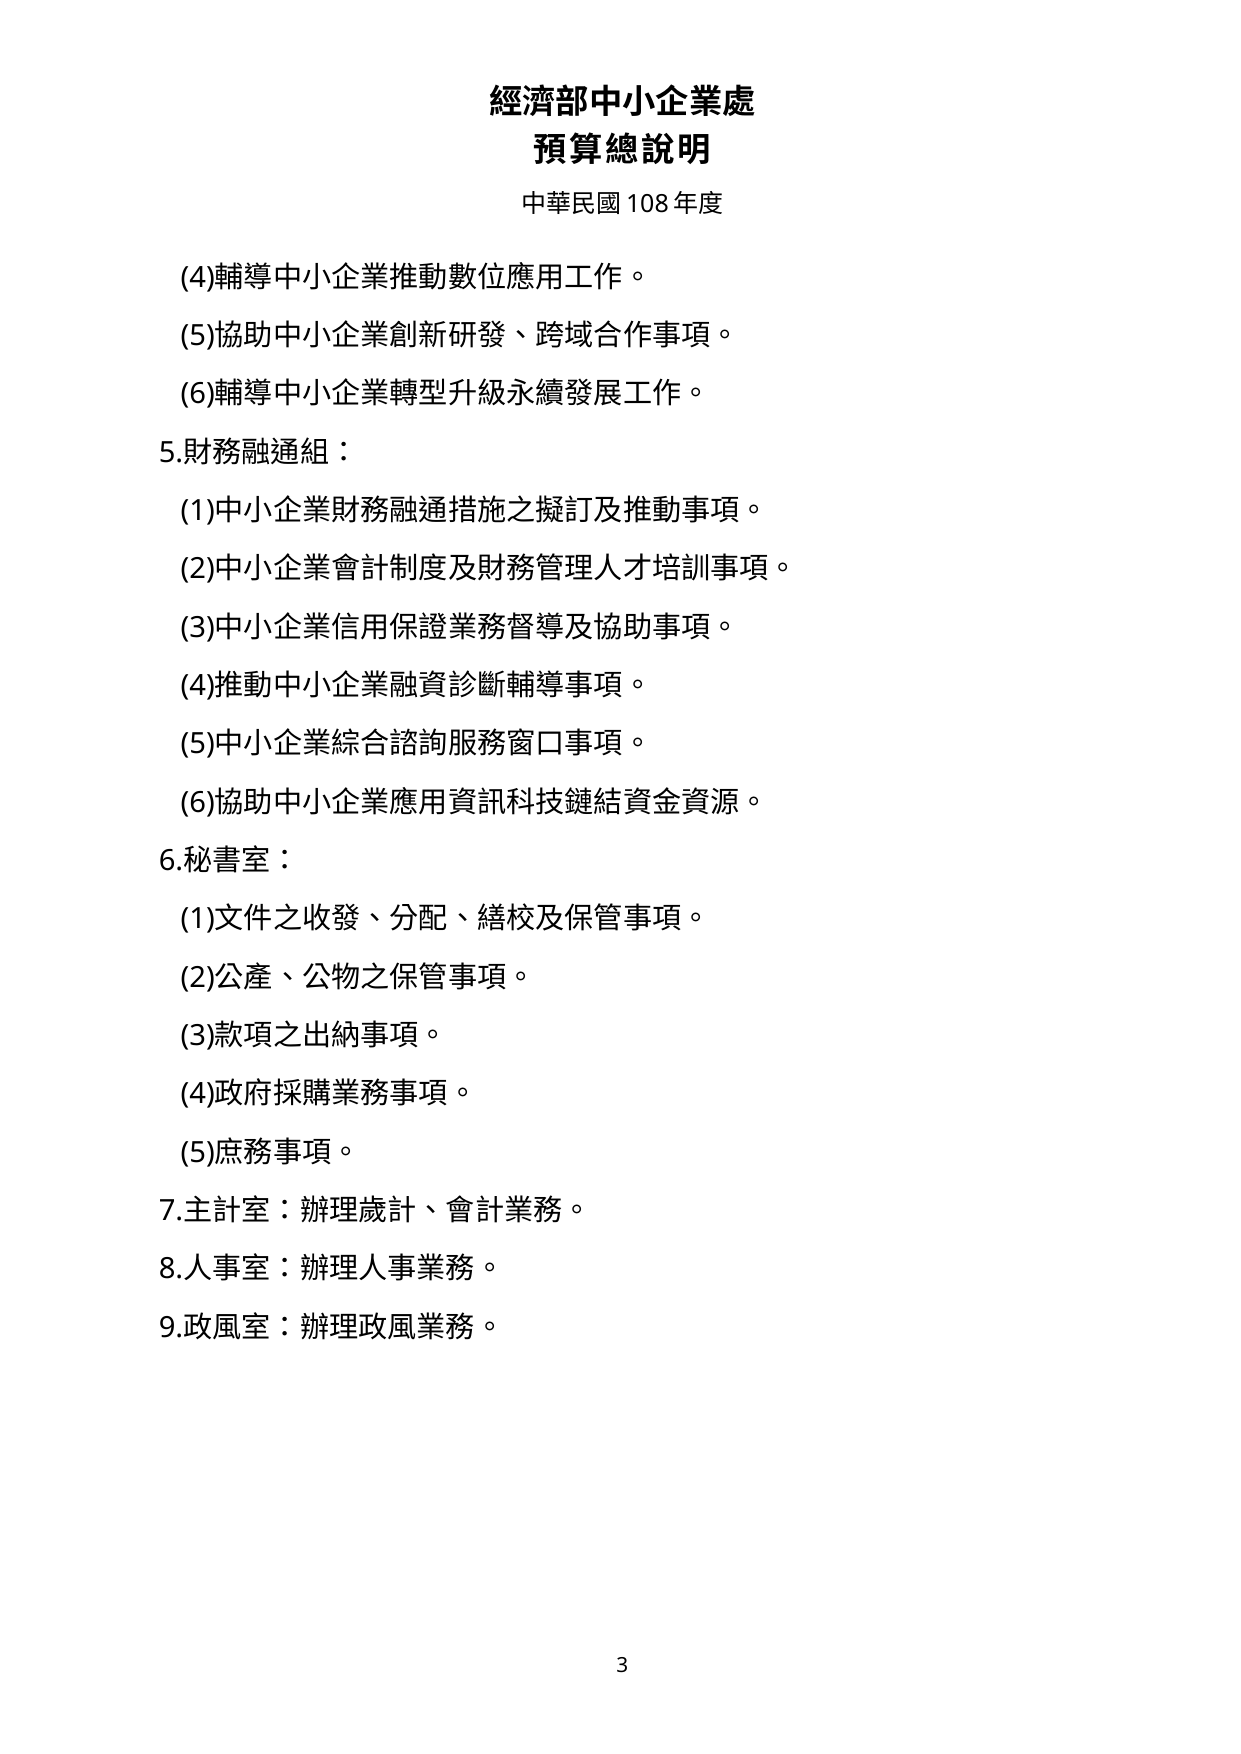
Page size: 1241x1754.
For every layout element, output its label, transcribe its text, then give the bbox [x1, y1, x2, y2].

text (5)協助中小企業創新研發、跨域合作事項。 [180, 299, 1129, 357]
text (4)輔導中小企業推動數位應用工作。 [180, 241, 1129, 299]
text (6)輔導中小企業轉型升級永續發展工作。 [180, 357, 1129, 416]
text (3)中小企業信用保證業務督導及協助事項。 [180, 591, 1129, 649]
text 8.人事室：辦理人事業務。 [158, 1232, 1129, 1291]
text 5.財務融通組： [158, 416, 1129, 474]
text (1)中小企業財務融通措施之擬訂及推動事項。 [180, 474, 1129, 532]
text (5)庶務事項。 [180, 1116, 1129, 1174]
text (2)公產、公物之保管事項。 [180, 941, 1129, 999]
text 9.政風室：辦理政風業務。 [158, 1291, 1129, 1349]
text (1)文件之收發、分配、繕校及保管事項。 [180, 882, 1129, 941]
text (6)協助中小企業應用資訊科技鏈結資金資源。 [180, 766, 1129, 824]
text (4)政府採購業務事項。 [180, 1057, 1129, 1116]
text (5)中小企業綜合諮詢服務窗口事項。 [180, 707, 1129, 766]
text (4)推動中小企業融資診斷輔導事項。 [180, 649, 1129, 707]
text (2)中小企業會計制度及財務管理人才培訓事項。 [180, 532, 1129, 591]
text 7.主計室：辦理歲計、會計業務。 [158, 1174, 1129, 1232]
text 6.秘書室： [158, 824, 1129, 882]
text (3)款項之出納事項。 [180, 999, 1129, 1057]
